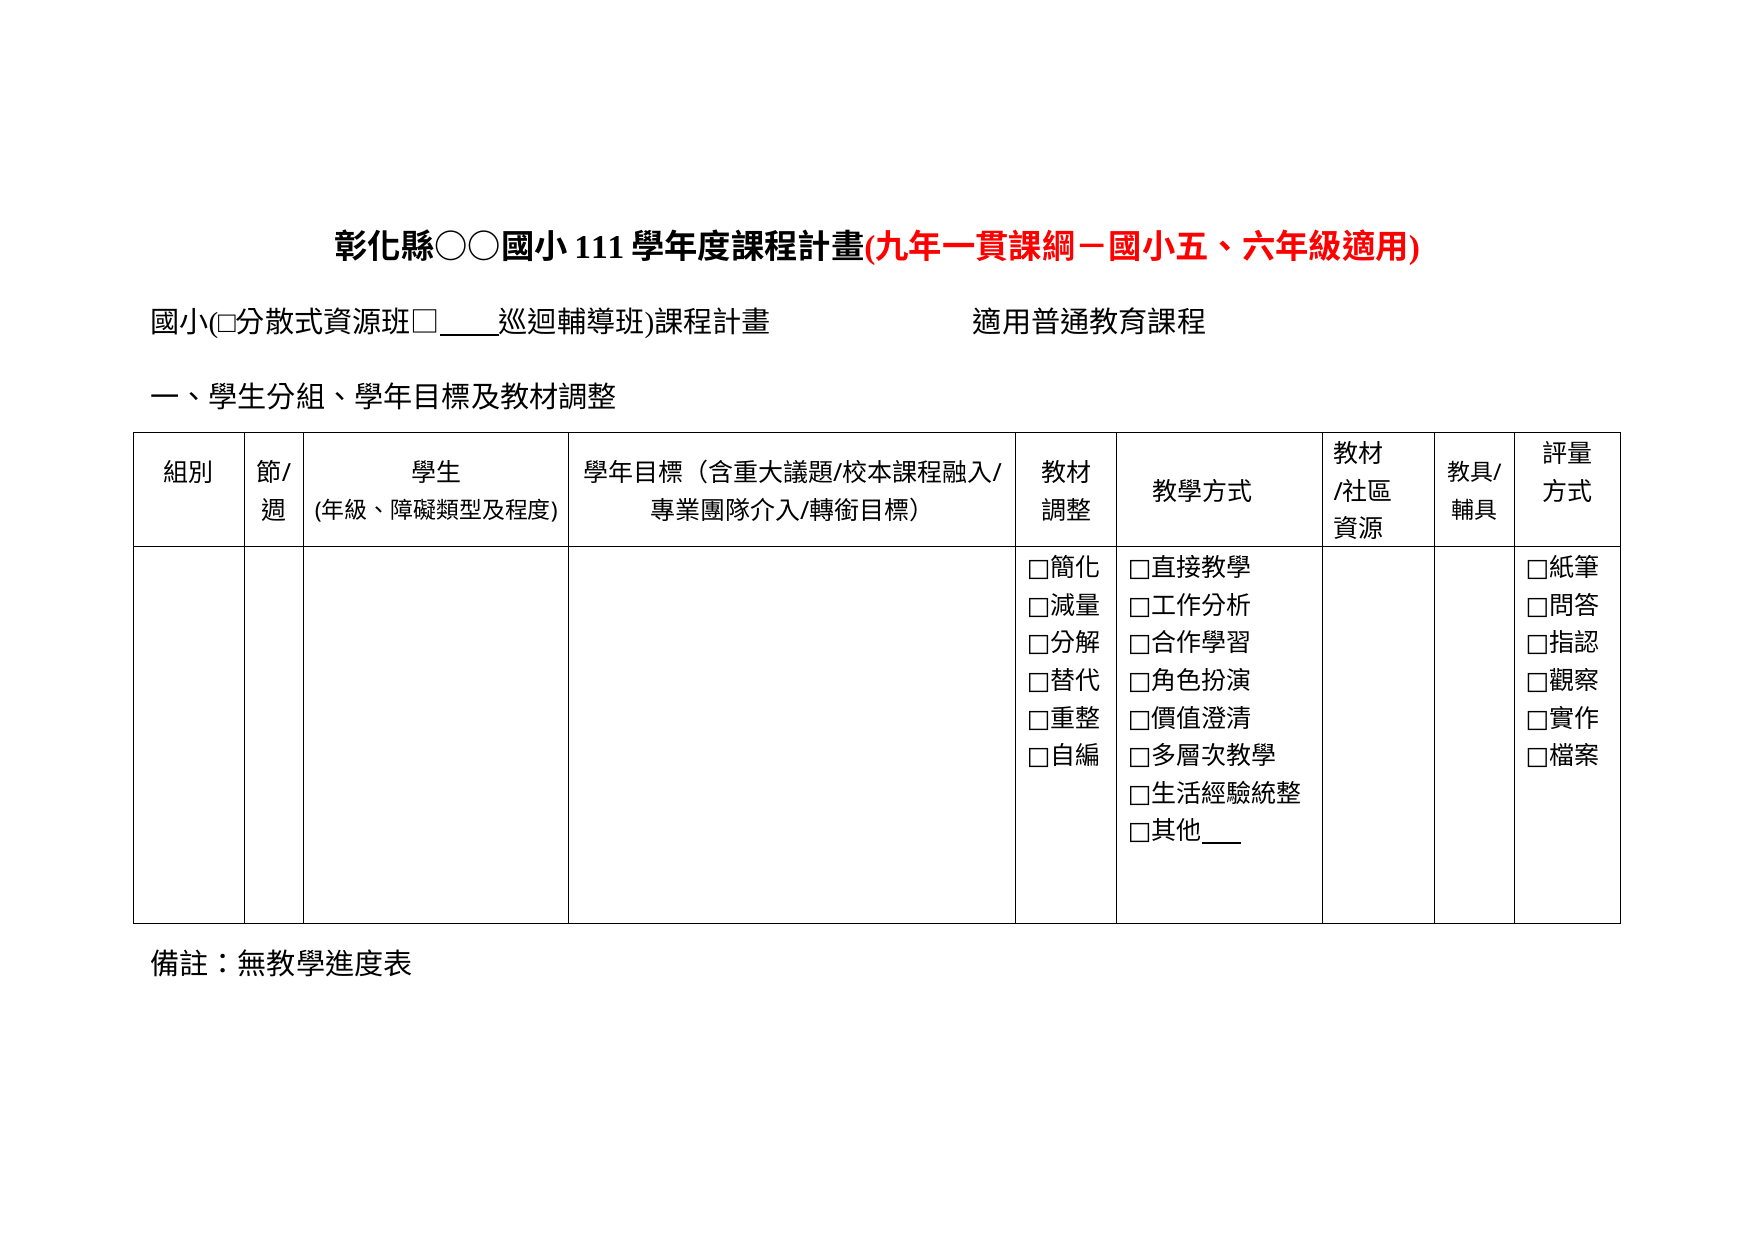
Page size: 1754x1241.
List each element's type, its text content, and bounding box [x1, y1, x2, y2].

table_cell [245, 547, 303, 923]
table_cell [1323, 547, 1434, 923]
table_cell [569, 547, 1015, 923]
table_header 學年目標（含重大議題/校本課程融入/專業團隊介入/轉銜目標） [569, 433, 1015, 546]
table_cell □紙筆 □問答 □指認 □觀察 □實作 □檔案 [1515, 547, 1620, 923]
text 備註：無教學進度表 [150, 924, 1604, 999]
table_header 組別 [134, 433, 244, 546]
table_header 教材 /社區 資源 [1323, 433, 1434, 546]
table_header 教學方式 [1117, 433, 1322, 546]
table_header 節/週 [245, 433, 303, 546]
table_cell [1435, 547, 1514, 923]
table_cell [304, 547, 568, 923]
table_header 教材 調整 [1016, 433, 1116, 546]
text 國小(□分散式資源班□ 巡迴輔導班)課程計畫 適用普通教育課程 [150, 282, 1604, 357]
table_header 教具/輔具 [1435, 433, 1514, 546]
table_cell □直接教學 □工作分析 □合作學習 □角色扮演 □價值澄清 □多層次教學 □生活經驗統整 □其他 [1117, 547, 1322, 923]
table_cell □簡化 □減量 □分解 □替代 □重整 □自編 [1016, 547, 1116, 923]
table_header 評量 方式 [1515, 433, 1620, 546]
table_header 學生 (年級、障礙類型及程度) [304, 433, 568, 546]
table_cell [134, 547, 244, 923]
text 一、學生分組、學年目標及教材調整 [150, 357, 1604, 432]
text 彰化縣○○國小111學年度課程計畫(九年一貫課綱－國小五、六年級適用) [150, 206, 1604, 282]
